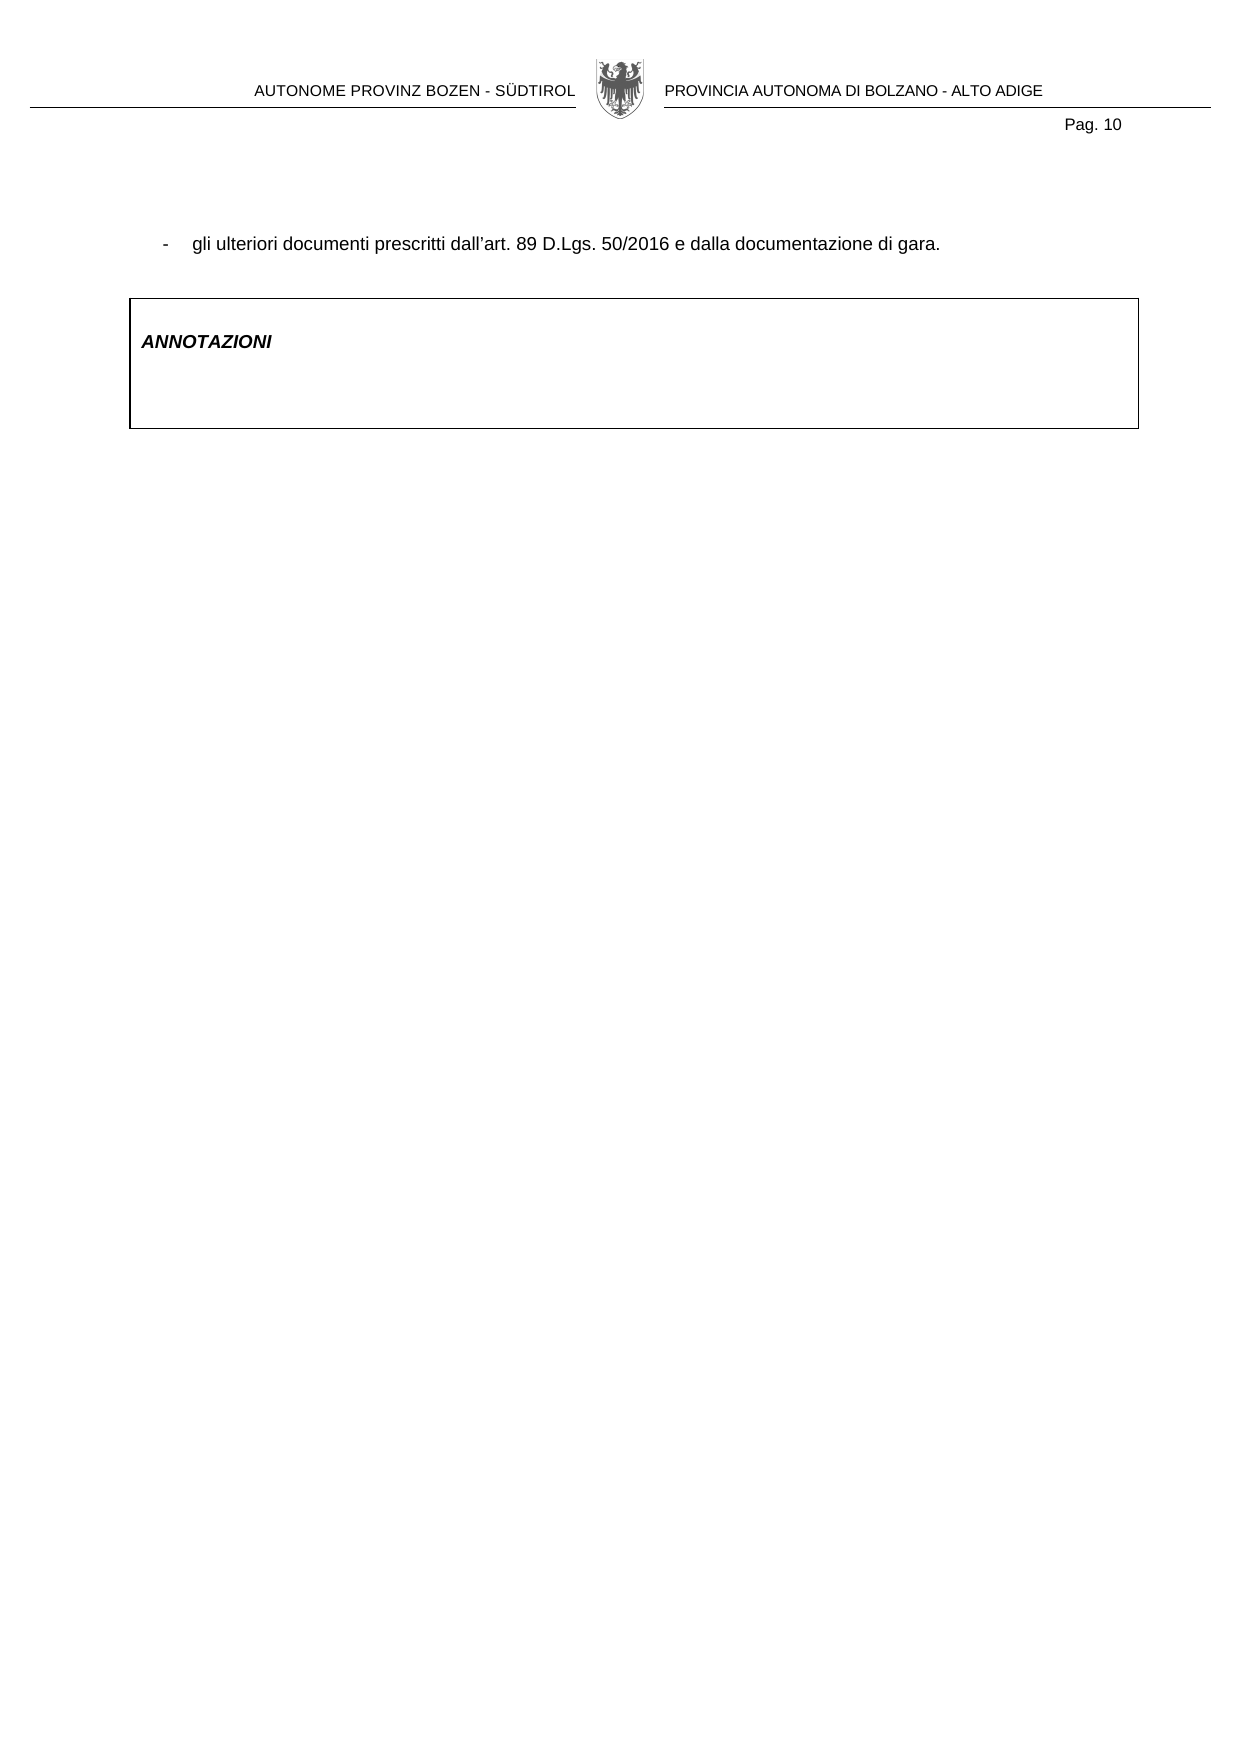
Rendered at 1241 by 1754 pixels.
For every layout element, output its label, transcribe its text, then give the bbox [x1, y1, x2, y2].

picture [596, 59, 644, 119]
table_header ANNOTAZIONI [131, 299, 1138, 428]
list gli ulteriori documenti prescritti dall’art. 89 D.Lgs. 50/2016 e dalla documentazione di gara. [162, 233, 1122, 255]
